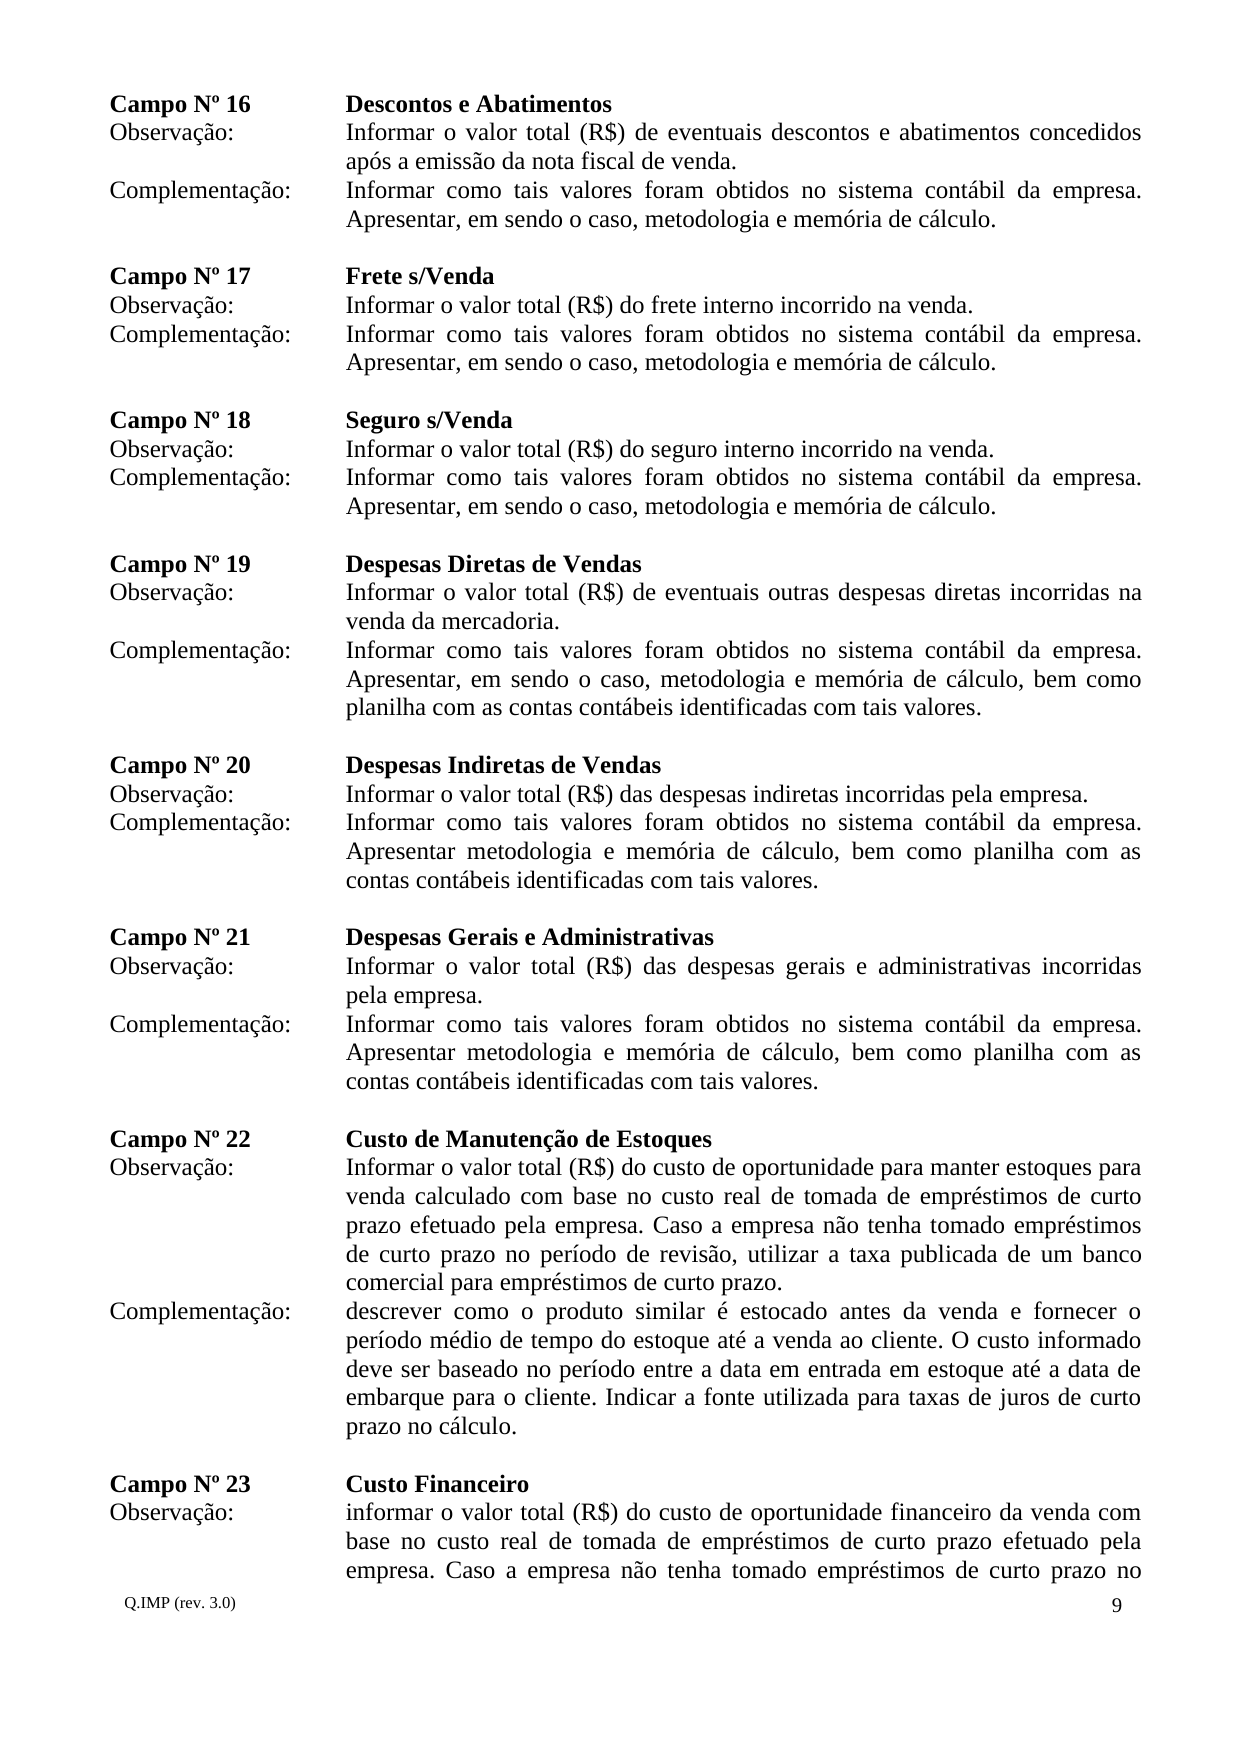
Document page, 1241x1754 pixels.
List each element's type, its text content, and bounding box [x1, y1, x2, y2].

text Complementação: Informar como tais valores foram obtidos no sistema contábil da empresa. Apresentar, em sendo o caso, metodologia e memória de cálculo. [109, 319, 1143, 376]
text Campo Nº 18 Seguro s/Venda [109, 405, 1143, 434]
text Campo Nº 21 Despesas Gerais e Administrativas [109, 922, 1143, 951]
text Observação: Informar o valor total (R$) das despesas indiretas incorridas pela empresa. [109, 779, 1143, 807]
text Observação: Informar o valor total (R$) do custo de oportunidade para manter estoques para venda calculado com base no custo real de tomada de empréstimos de curto prazo efetuado pela empresa. Caso a empresa não tenha tomado empréstimos de curto prazo no período de revisão, utilizar a taxa publicada de um banco comercial para empréstimos de curto prazo. [109, 1152, 1143, 1296]
text Campo Nº 23 Custo Financeiro [109, 1469, 1143, 1497]
text Campo Nº 20 Despesas Indiretas de Vendas [109, 750, 1143, 779]
text Campo Nº 16 Descontos e Abatimentos [109, 89, 1143, 117]
text Campo Nº 17 Frete s/Venda [109, 261, 1143, 290]
text Complementação: Informar como tais valores foram obtidos no sistema contábil da empresa. Apresentar metodologia e memória de cálculo, bem como planilha com as contas contábeis identificadas com tais valores. [109, 1009, 1143, 1095]
text Complementação: Informar como tais valores foram obtidos no sistema contábil da empresa. Apresentar, em sendo o caso, metodologia e memória de cálculo. [109, 462, 1143, 520]
text Complementação: descrever como o produto similar é estocado antes da venda e fornecer o período médio de tempo do estoque até a venda ao cliente. O custo informado deve ser baseado no período entre a data em entrada em estoque até a data de embarque para o cliente. Indicar a fonte utilizada para taxas de juros de curto prazo no cálculo. [109, 1296, 1143, 1440]
text Observação: Informar o valor total (R$) do seguro interno incorrido na venda. [109, 434, 1143, 462]
text Campo Nº 19 Despesas Diretas de Vendas [109, 549, 1143, 577]
text Complementação: Informar como tais valores foram obtidos no sistema contábil da empresa. Apresentar metodologia e memória de cálculo, bem como planilha com as contas contábeis identificadas com tais valores. [109, 807, 1143, 894]
text Observação: Informar o valor total (R$) de eventuais outras despesas diretas incorridas na venda da mercadoria. [109, 577, 1143, 635]
text Complementação: Informar como tais valores foram obtidos no sistema contábil da empresa. Apresentar, em sendo o caso, metodologia e memória de cálculo, bem como planilha com as contas contábeis identificadas com tais valores. [109, 635, 1143, 721]
text Observação: Informar o valor total (R$) de eventuais descontos e abatimentos concedidos após a emissão da nota fiscal de venda. [109, 117, 1143, 175]
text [109, 1497, 1143, 1584]
text Complementação: Informar como tais valores foram obtidos no sistema contábil da empresa. Apresentar, em sendo o caso, metodologia e memória de cálculo. [109, 175, 1143, 232]
text Campo Nº 22 Custo de Manutenção de Estoques [109, 1124, 1143, 1152]
text Observação: Informar o valor total (R$) do frete interno incorrido na venda. [109, 290, 1143, 319]
text Observação: Informar o valor total (R$) das despesas gerais e administrativas incorridas pela empresa. [109, 951, 1143, 1009]
